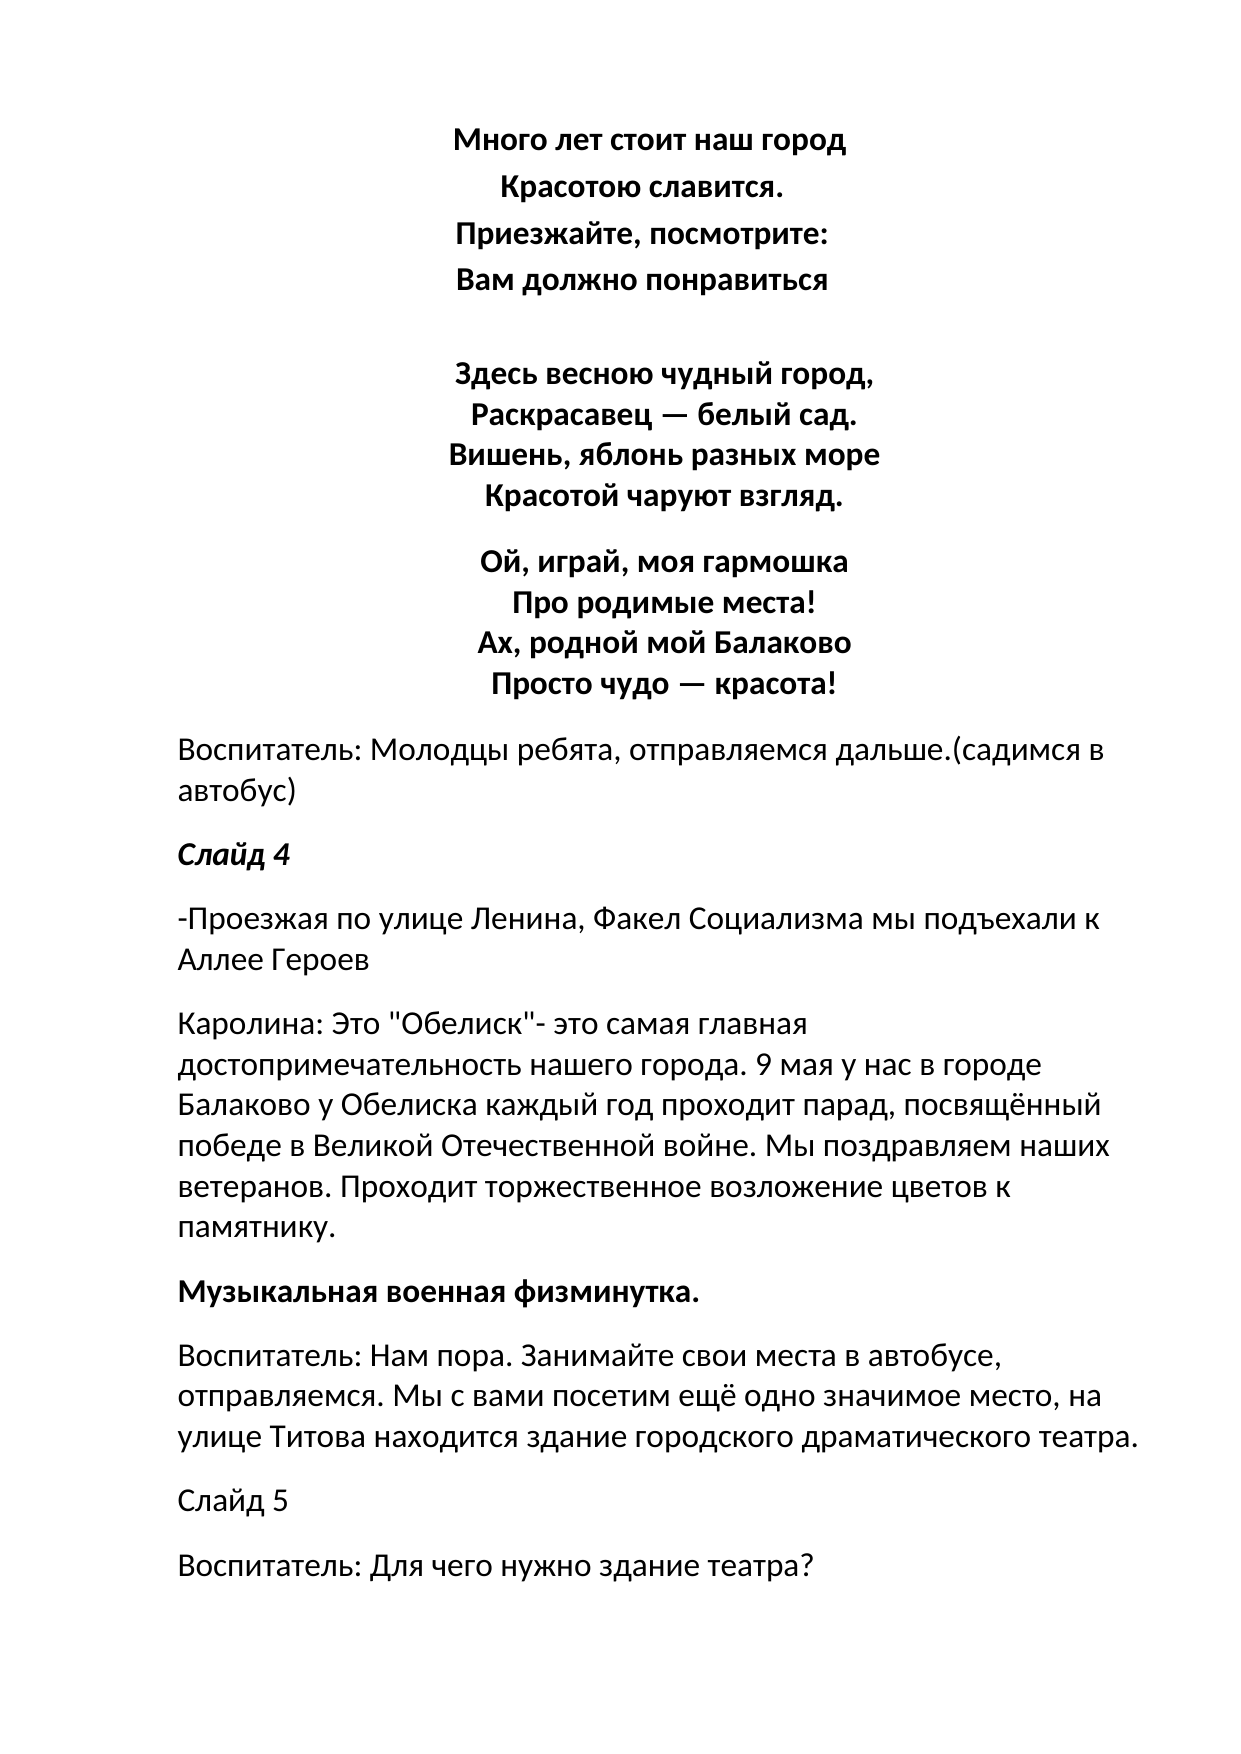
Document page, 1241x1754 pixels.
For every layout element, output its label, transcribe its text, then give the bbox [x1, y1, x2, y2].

text Воспитатель: Для чего нужно здание театра? [177, 1543, 1152, 1584]
text Музыкальная военная физминутка. [177, 1269, 1152, 1310]
text Воспитатель: Нам пора. Занимайте свои места в автобусе, отправляемся. Мы с вами посетим ещё одно значимое место, на улице Титова находится здание городского драматического театра. [177, 1334, 1152, 1456]
text Слайд 4 [177, 833, 1152, 873]
text -Проезжая по улице Ленина, Факел Социализма мы подъехали к Аллее Героев [177, 897, 1152, 978]
text Слайд 5 [177, 1479, 1152, 1520]
text Каролина: Это "Обелиск"- это самая главная достопримечательность нашего города. 9 мая у нас в городе Балаково у Обелиска каждый год проходит парад, посвящённый победе в Великой Отечественной войне. Мы поздравляем наших ветеранов. Проходит торжественное возложение цветов к памятнику. [177, 1002, 1152, 1246]
text Много лет стоит наш город Красотою славится. Приезжайте, посмотрите: Вам должно понравиться [133, 118, 1152, 299]
text Воспитатель: Молодцы ребята, отправляемся дальше.(садимся в автобус) [177, 728, 1152, 809]
text Здесь весною чудный город, Раскрасавец — белый сад. Вишень, яблонь разных море Красотой чаруют взгляд. [177, 352, 1152, 515]
text Ой, играй, моя гармошка Про родимые места! Ах, родной мой Балаково Просто чудо — красота! [177, 540, 1152, 703]
